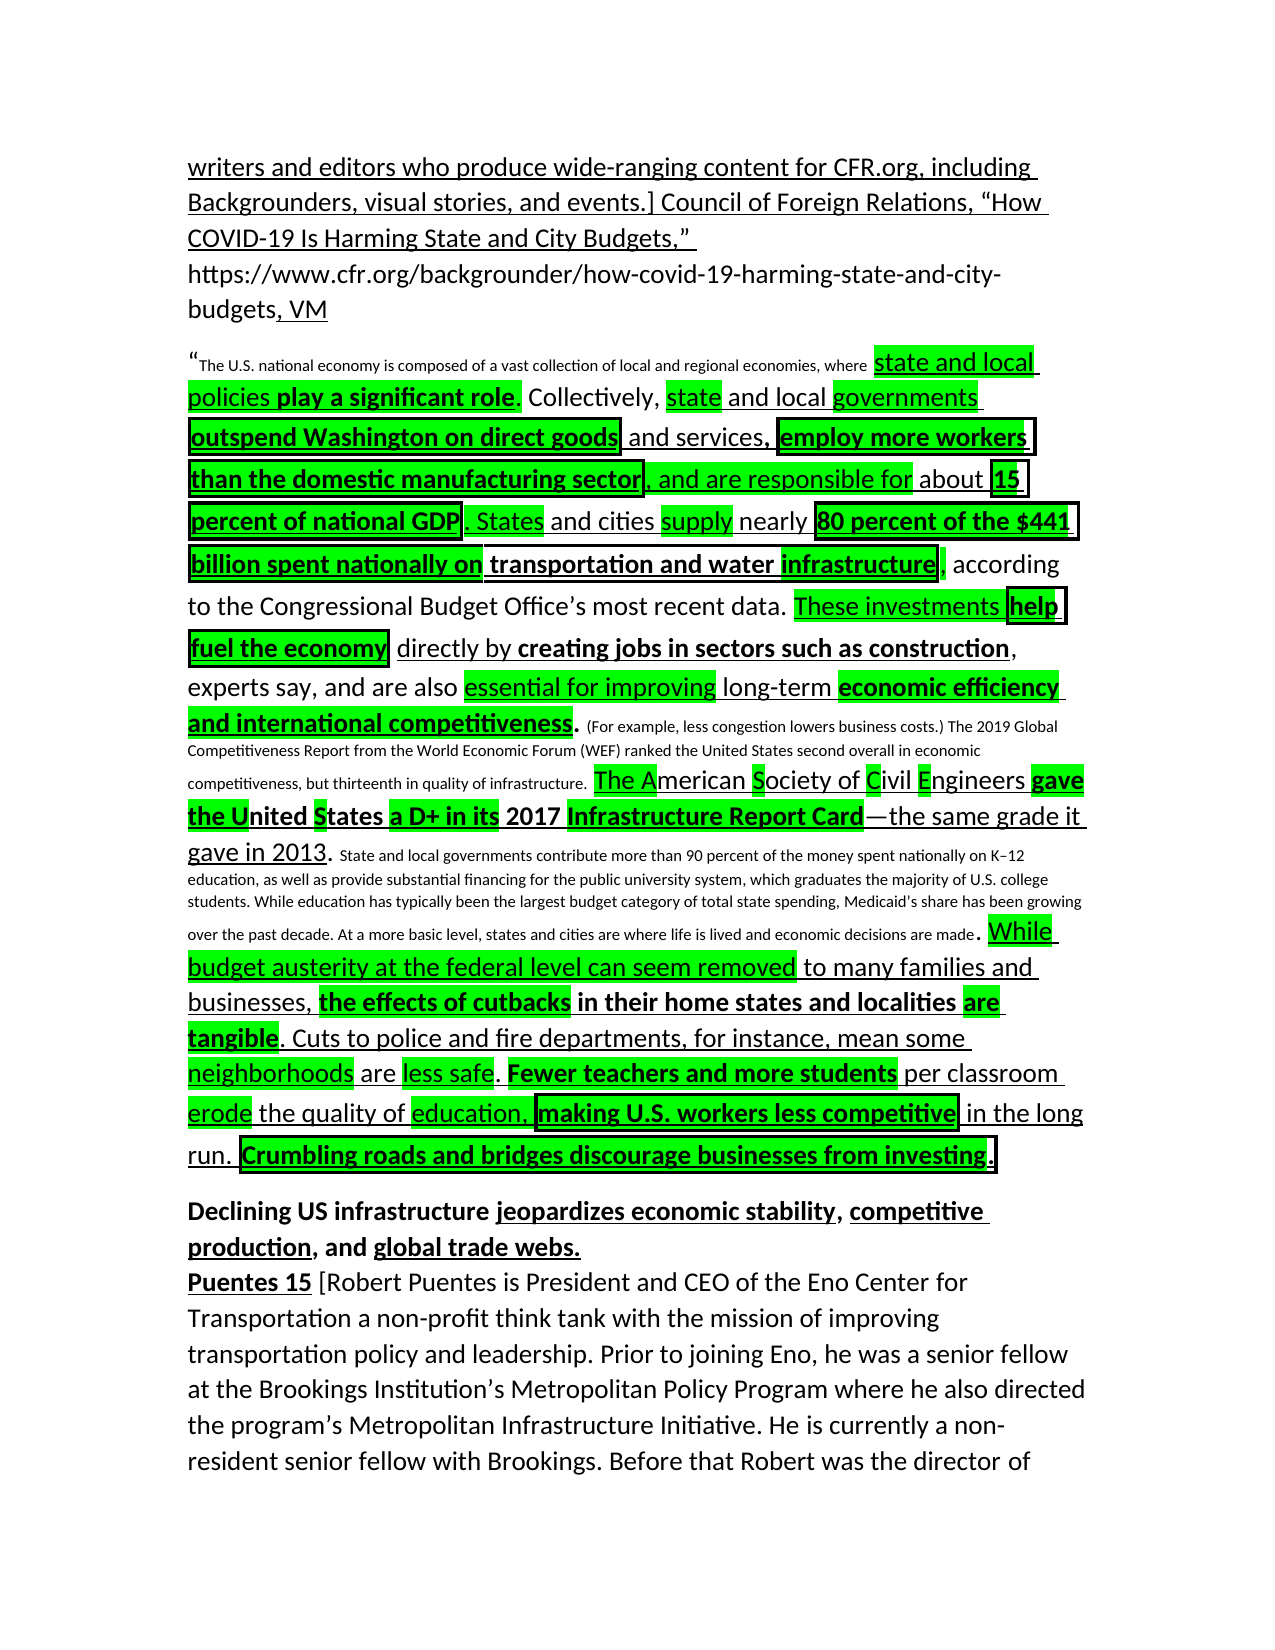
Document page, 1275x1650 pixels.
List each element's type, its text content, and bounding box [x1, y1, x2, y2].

text “The U.S. national economy is composed of a vast collection of local and regional economies, where state and local policies play a significant role. Collectively, state and local governments outspend Washington on direct goods and services, employ more workers than the domestic manufacturing sector, and are responsible for about 15 percent of national GDP. States and cities supply nearly 80 percent of the $441 billion spent nationally on transportation and water infrastructure, according to the Congressional Budget Office’s most recent data. These investments help fuel the economy directly by creating jobs in sectors such as construction, experts say, and are also essential for improving long-term economic efficiency and international competitiveness. (For example, less congestion lowers business costs.) The 2019 Global Competitiveness Report from the World Economic Forum (WEF) ranked the United States second overall in economic competitiveness, but thirteenth in quality of infrastructure. The American Society of Civil Engineers gave the United States a D+ in its 2017 Infrastructure Report Card—the same grade it gave in 2013. State and local governments contribute more than 90 percent of the money spent nationally on K–12 education, as well as provide substantial financing for the public university system, which graduates the majority of U.S. college students. While education has typically been the largest budget category of total state spending, Medicaid’s share has been growing over the past decade. At a more basic level, states and cities are where life is lived and economic decisions are made. While budget austerity at the federal level can seem removed to many families and businesses, the effects of cutbacks in their home states and localities are tangible. Cuts to police and fire departments, for instance, mean some neighborhoods are less safe. Fewer teachers and more students per classroom erode the quality of education, making U.S. workers less competitive in the long run. Crumbling roads and bridges discourage businesses from investing. [187, 345, 1087, 827]
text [187, 1266, 1087, 1477]
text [187, 150, 1087, 326]
subtitle Declining US infrastructure jeopardizes economic stability, competitive production, and global trade webs. [187, 1194, 1087, 1263]
text “The U.S. national economy is composed of a vast collection of local and regional economies, where state and local policies play a significant role. Collectively, state and local governments outspend Washington on direct goods and services, employ more workers than the domestic manufacturing sector, and are responsible for about 15 percent of national GDP. States and cities supply nearly 80 percent of the $441 billion spent nationally on transportation and water infrastructure, according to the Congressional Budget Office’s most recent data. These investments help fuel the economy directly by creating jobs in sectors such as construction, experts say, and are also essential for improving long-term economic efficiency and international competitiveness. (For example, less congestion lowers business costs.) The 2019 Global Competitiveness Report from the World Economic Forum (WEF) ranked the United States second overall in economic competitiveness, but thirteenth in quality of infrastructure. The American Society of Civil Engineers gave the United States a D+ in its 2017 Infrastructure Report Card—the same grade it gave in 2013. State and local governments contribute more than 90 percent of the money spent nationally on K–12 education, as well as provide substantial financing for the public university system, which graduates the majority of U.S. college students. While education has typically been the largest budget category of total state spending, Medicaid’s share has been growing over the past decade. At a more basic level, states and cities are where life is lived and economic decisions are made. While budget austerity at the federal level can seem removed to many families and businesses, the effects of cutbacks in their home states and localities are tangible. Cuts to police and fire departments, for instance, mean some neighborhoods are less safe. Fewer teachers and more students per classroom erode the quality of education, making U.S. workers less competitive in the long run. Crumbling roads and bridges discourage businesses from investing. [187, 828, 1087, 1174]
